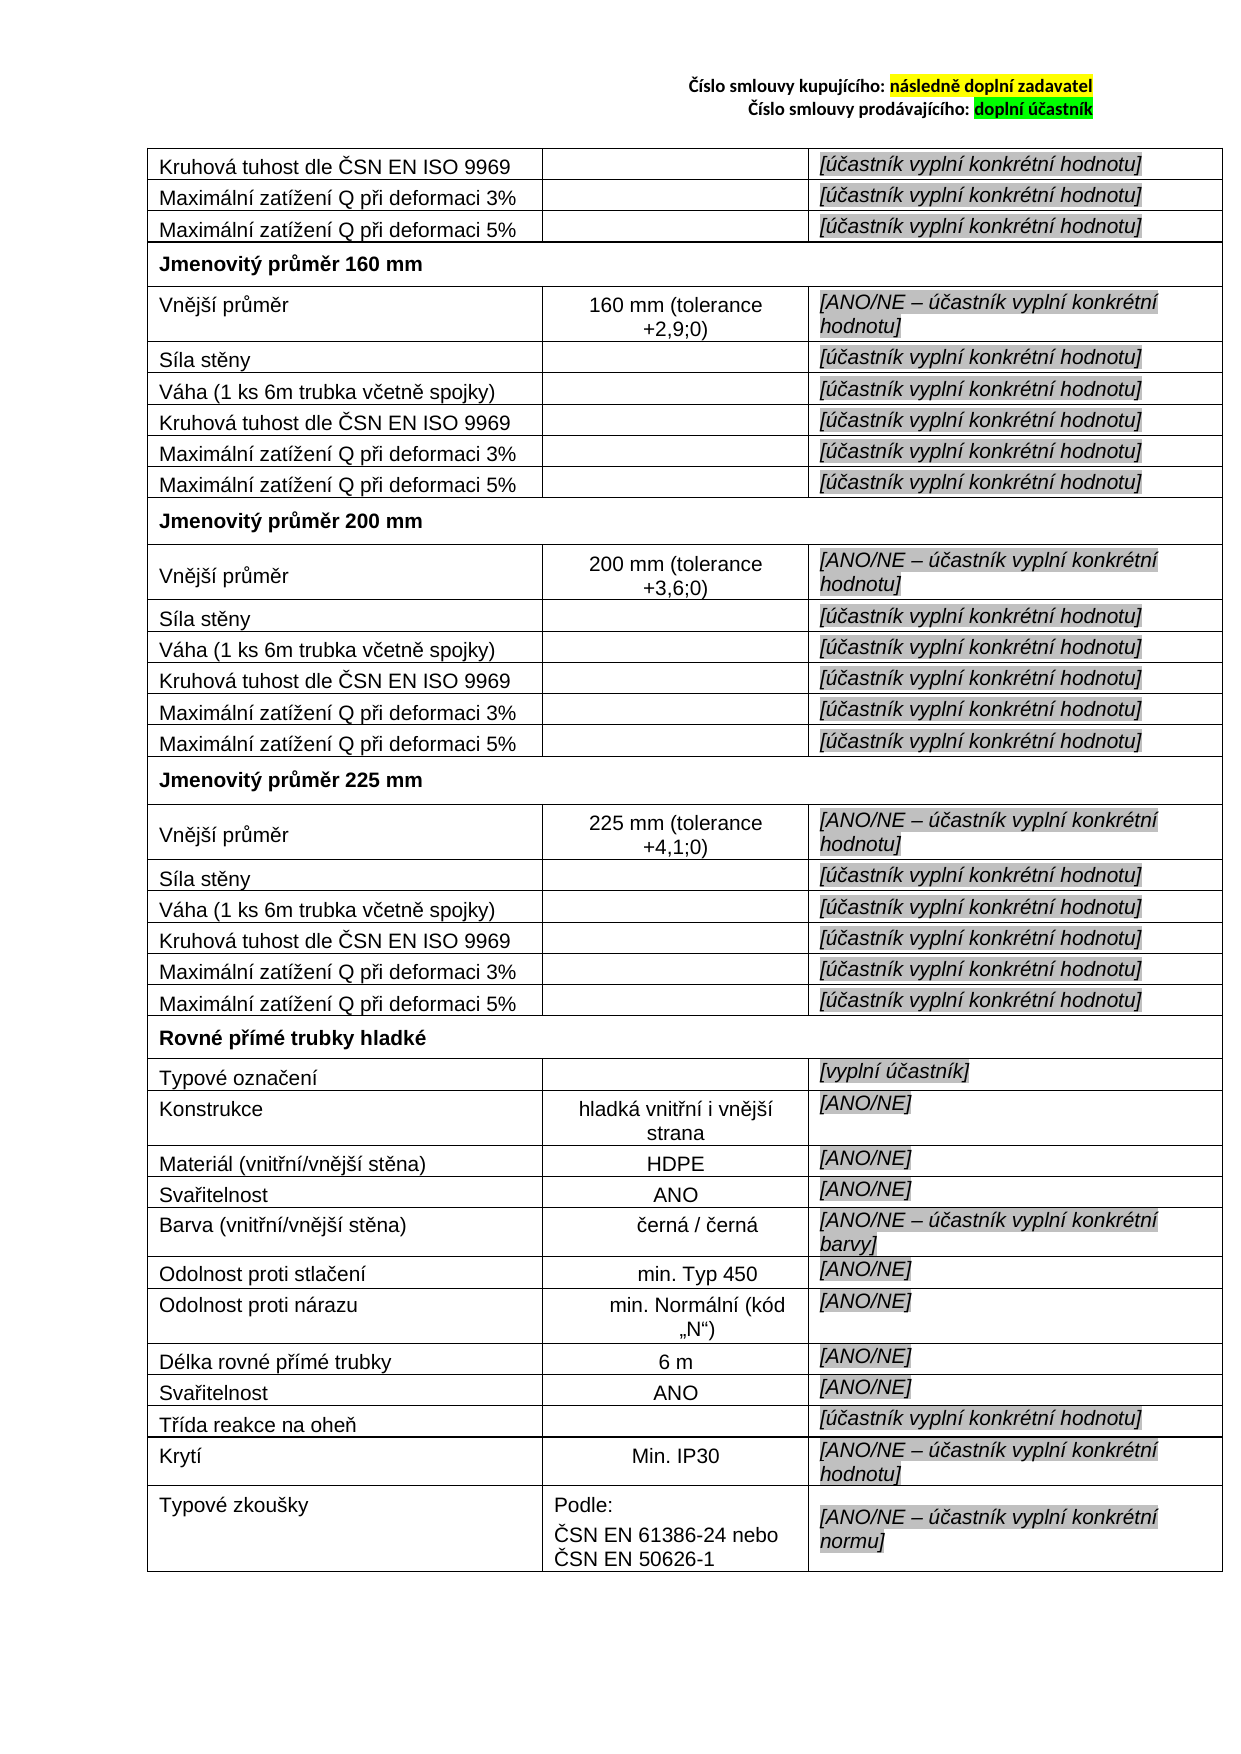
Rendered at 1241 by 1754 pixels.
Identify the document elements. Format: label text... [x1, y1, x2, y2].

table_cell [543, 663, 808, 693]
table_cell [účastník vyplní konkrétní hodnotu] [809, 954, 1222, 984]
table_cell Maximální zatížení Q při deformaci 3% [148, 180, 542, 210]
table_cell Min. IP30 [543, 1438, 808, 1485]
table_cell [účastník vyplní konkrétní hodnotu] [809, 860, 1222, 890]
table_cell [ANO/NE – účastník vyplní konkrétní barvy] [877, 1208, 1222, 1256]
table_cell Krytí [148, 1438, 542, 1485]
table_cell Podle: ČSN EN 61386-24 nebo ČSN EN 50626-1 [543, 1486, 808, 1571]
table_cell Odolnost proti stlačení [148, 1257, 542, 1287]
table_cell [ANO/NE – účastník vyplní konkrétní hodnotu] [809, 545, 1222, 599]
table_cell [543, 632, 808, 662]
table_cell Odolnost proti nárazu [148, 1289, 542, 1343]
table_cell [543, 436, 808, 466]
table_cell Kruhová tuhost dle ČSN EN ISO 9969 [148, 923, 542, 953]
table_cell [účastník vyplní konkrétní hodnotu] [809, 467, 1222, 497]
table_cell Rovné přímé trubky hladké [148, 1016, 1222, 1058]
table_cell Délka rovné přímé trubky [148, 1344, 542, 1374]
table_cell [ANO/NE] [809, 1146, 1222, 1176]
table_cell Vnější průměr [148, 805, 542, 859]
table_cell [ANO/NE – účastník vyplní konkrétní hodnotu] [809, 805, 1222, 859]
table_cell Maximální zatížení Q při deformaci 5% [148, 725, 542, 756]
table_cell 160 mm (tolerance +2,9;0) [543, 287, 808, 341]
table_cell [účastník vyplní konkrétní hodnotu] [809, 1406, 1222, 1436]
table_cell [účastník vyplní konkrétní hodnotu] [809, 891, 1222, 922]
table_cell Vnější průměr [148, 545, 542, 599]
table_cell Maximální zatížení Q při deformaci 3% [148, 954, 542, 984]
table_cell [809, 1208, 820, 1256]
table_cell [543, 373, 808, 403]
table_cell [ANO/NE] [809, 1375, 1222, 1405]
table_cell černá / černá [543, 1208, 808, 1256]
table_cell 200 mm (tolerance +3,6;0) [543, 545, 808, 599]
table_cell Vnější průměr [148, 287, 542, 341]
table_cell [543, 923, 808, 953]
table_cell [účastník vyplní konkrétní hodnotu] [809, 985, 1222, 1015]
table_cell [vyplní účastník] [809, 1059, 1222, 1089]
table_cell [účastník vyplní konkrétní hodnotu] [809, 342, 1222, 372]
table_cell [543, 405, 808, 435]
table_cell Váha (1 ks 6m trubka včetně spojky) [148, 373, 542, 403]
table_cell [543, 725, 808, 756]
table_cell Maximální zatížení Q při deformaci 5% [148, 467, 542, 497]
table_cell Síla stěny [148, 860, 542, 890]
table_cell [účastník vyplní konkrétní hodnotu] [809, 600, 1222, 631]
table_cell Svařitelnost [148, 1177, 542, 1207]
table_cell [účastník vyplní konkrétní hodnotu] [809, 180, 1222, 210]
table_cell Kruhová tuhost dle ČSN EN ISO 9969 [148, 149, 542, 179]
table_cell [543, 694, 808, 724]
table_cell ANO [543, 1375, 808, 1405]
table_cell Váha (1 ks 6m trubka včetně spojky) [148, 891, 542, 922]
table_cell Třída reakce na oheň [148, 1406, 542, 1436]
table_cell Typové zkoušky [148, 1486, 542, 1571]
table_cell Maximální zatížení Q při deformaci 5% [148, 211, 542, 241]
table_cell [543, 600, 808, 631]
table_cell [543, 1059, 808, 1089]
table_cell [ANO/NE] [809, 1289, 1222, 1343]
table_cell HDPE [543, 1146, 808, 1176]
table_cell Kruhová tuhost dle ČSN EN ISO 9969 [148, 663, 542, 693]
table_cell Barva (vnitřní/vnější stěna) [148, 1208, 542, 1256]
table_cell [ANO/NE] [809, 1344, 1222, 1374]
table_cell Jmenovitý průměr 160 mm [148, 243, 1222, 286]
table_cell [účastník vyplní konkrétní hodnotu] [809, 923, 1222, 953]
table_cell Maximální zatížení Q při deformaci 5% [148, 985, 542, 1015]
table_cell [účastník vyplní konkrétní hodnotu] [809, 211, 1222, 241]
table_cell [543, 342, 808, 372]
table_cell [účastník vyplní konkrétní hodnotu] [809, 632, 1222, 662]
table_cell [543, 954, 808, 984]
table_cell Síla stěny [148, 600, 542, 631]
table_cell [účastník vyplní konkrétní hodnotu] [809, 725, 1222, 756]
table_cell 6 m [543, 1344, 808, 1374]
table_cell [ANO/NE] [809, 1177, 1222, 1207]
table_cell Maximální zatížení Q při deformaci 3% [148, 694, 542, 724]
table_cell [543, 149, 808, 179]
table_cell [ANO/NE – účastník vyplní konkrétní hodnotu] [809, 287, 1222, 341]
table_cell hladká vnitřní i vnější strana [543, 1091, 808, 1145]
table_cell Maximální zatížení Q při deformaci 3% [148, 436, 542, 466]
table_cell [543, 211, 808, 241]
table_cell Konstrukce [148, 1091, 542, 1145]
table_cell [543, 860, 808, 890]
table_cell [účastník vyplní konkrétní hodnotu] [809, 436, 1222, 466]
table_cell [účastník vyplní konkrétní hodnotu] [809, 663, 1222, 693]
table_cell [ANO/NE – účastník vyplní konkrétní normu] [809, 1486, 1222, 1571]
table_cell Síla stěny [148, 342, 542, 372]
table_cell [809, 149, 1222, 179]
table_cell [ANO/NE] [809, 1091, 1222, 1145]
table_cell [901, 1438, 1222, 1485]
table_cell Svařitelnost [148, 1375, 542, 1405]
table_cell Váha (1 ks 6m trubka včetně spojky) [148, 632, 542, 662]
table_cell min. Typ 450 [543, 1257, 808, 1287]
table_cell [543, 985, 808, 1015]
table_cell [543, 891, 808, 922]
table_cell 225 mm (tolerance +4,1;0) [543, 805, 808, 859]
table_cell [543, 1406, 808, 1436]
table_cell [543, 467, 808, 497]
table_cell [účastník vyplní konkrétní hodnotu] [809, 373, 1222, 403]
table_cell min. Normální (kód „N“) [543, 1289, 808, 1343]
table_cell ANO [543, 1177, 808, 1207]
table_cell Kruhová tuhost dle ČSN EN ISO 9969 [148, 405, 542, 435]
table_cell [účastník vyplní konkrétní hodnotu] [809, 694, 1222, 724]
table_cell Jmenovitý průměr 225 mm [148, 757, 1222, 804]
table_cell Materiál (vnitřní/vnější stěna) [148, 1146, 542, 1176]
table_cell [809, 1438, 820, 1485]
table_cell [účastník vyplní konkrétní hodnotu] [809, 405, 1222, 435]
table_cell Typové označení [148, 1059, 542, 1089]
table_cell Jmenovitý průměr 200 mm [148, 498, 1222, 544]
table_cell [ANO/NE] [809, 1257, 1222, 1287]
table_cell [543, 180, 808, 210]
